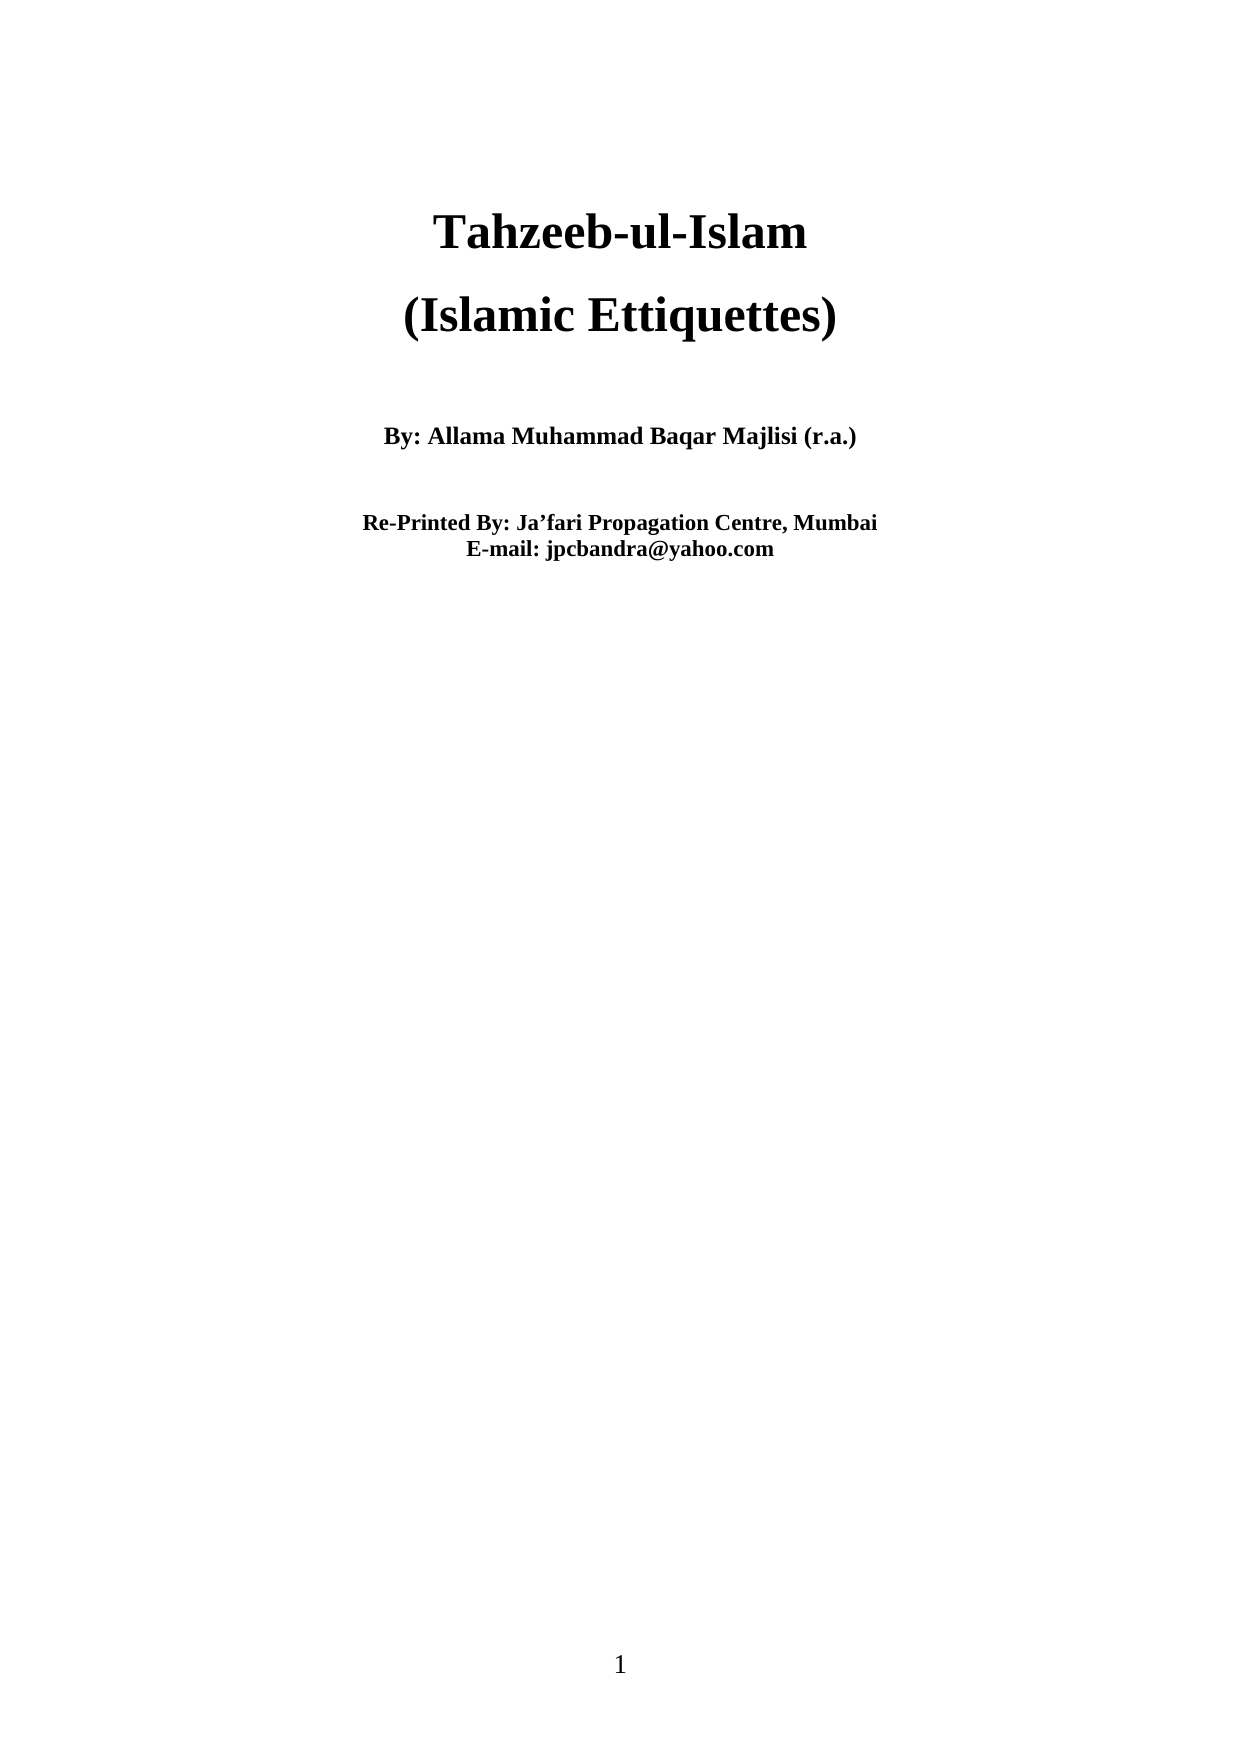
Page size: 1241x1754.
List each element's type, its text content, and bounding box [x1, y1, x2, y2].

text E-mail: jpcbandra@yahoo.com [236, 535, 1004, 561]
text Re-Printed By: Ja’fari Propagation Centre, Mumbai [236, 509, 1004, 535]
text Tahzeeb-ul-Islam [236, 202, 1004, 260]
text (Islamic Ettiquettes) [236, 285, 1004, 342]
text By: Allama Muhammad Baqar Majlisi (r.a.) [236, 421, 1004, 450]
